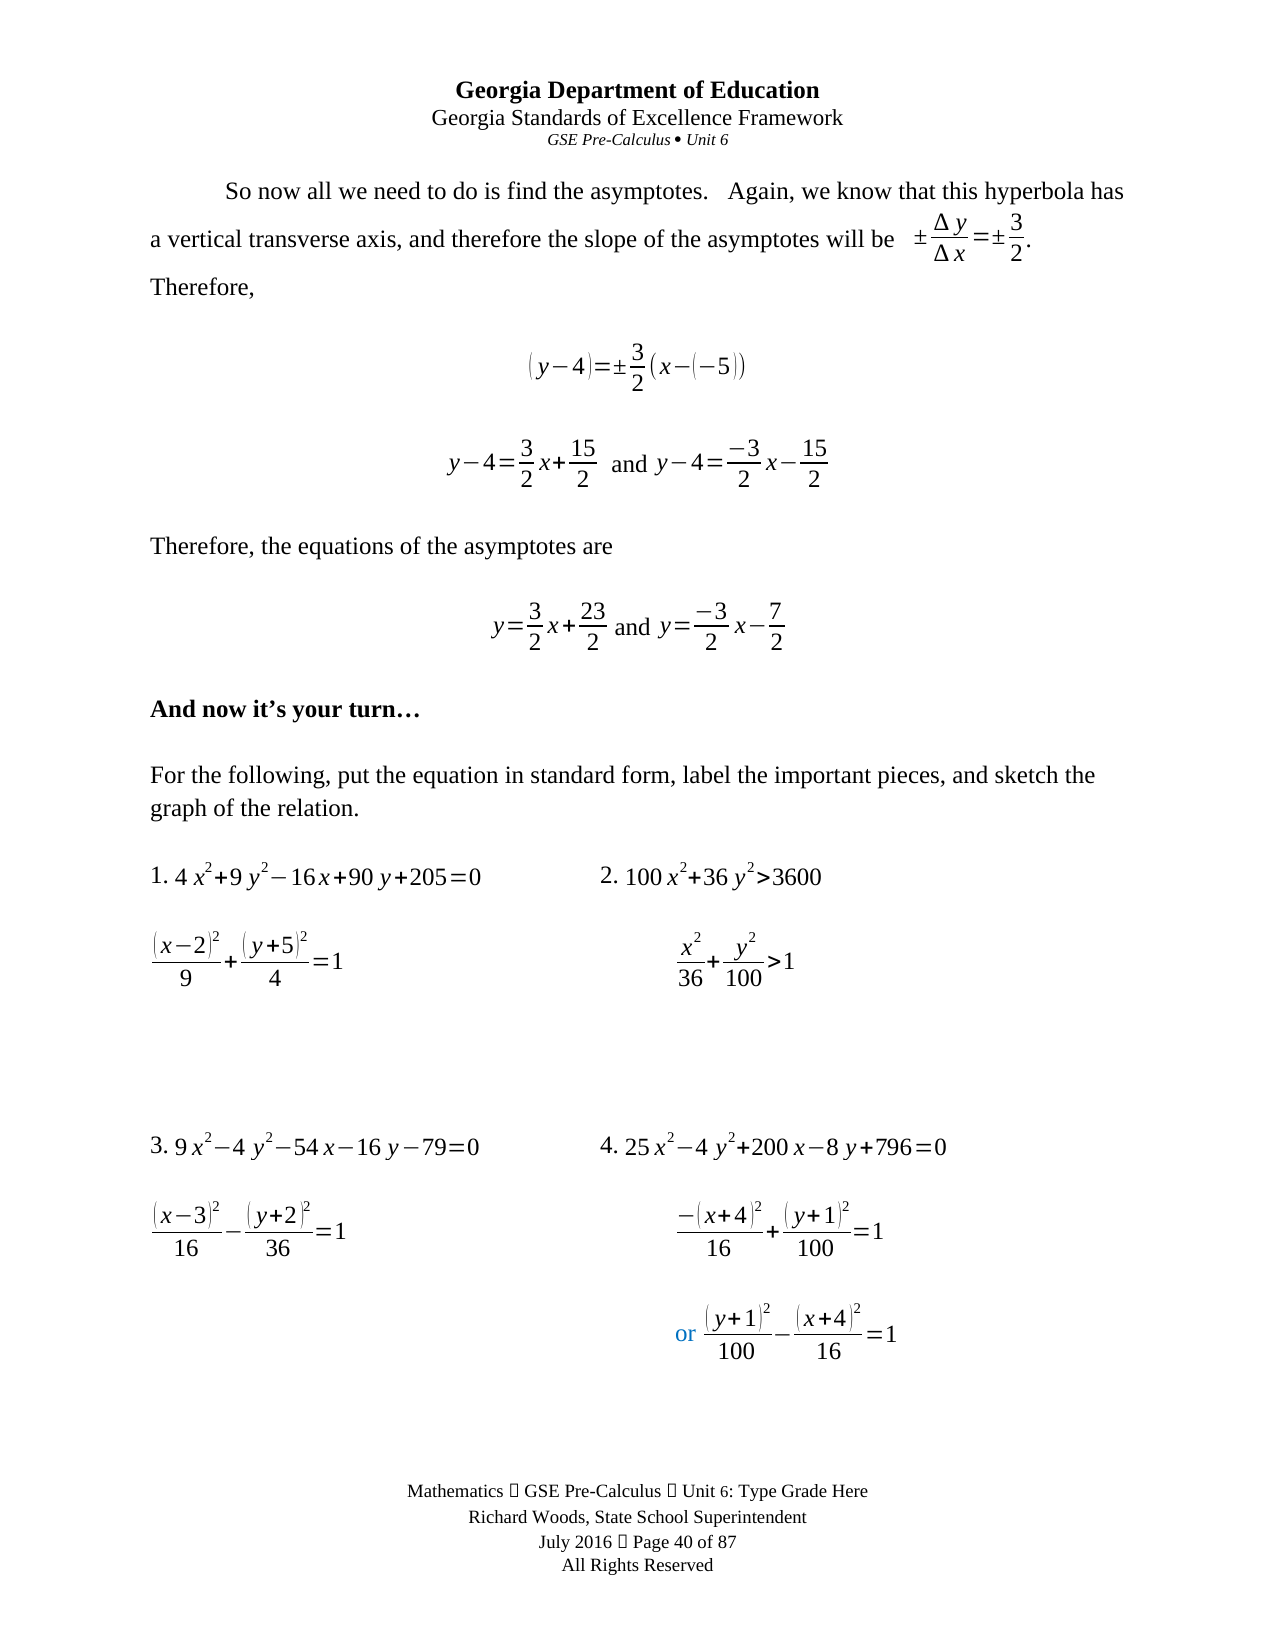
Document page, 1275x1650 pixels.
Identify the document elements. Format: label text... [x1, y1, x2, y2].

text 1. 2. [150, 859, 1125, 890]
text and [150, 434, 1125, 493]
text or [150, 1300, 1125, 1365]
text For the following, put the equation in standard form, label the important pieces, and sketch the graph of the relation. [150, 760, 1125, 822]
text and [150, 597, 1125, 657]
text Therefore, the equations of the asymptotes are [150, 531, 1125, 559]
text So now all we need to do is find the asymptotes. Again, we know that this hyperbola has a vertical transverse axis, and therefore the slope of the asymptotes will be . Therefore, [150, 176, 1125, 301]
text 3. 4. [150, 1129, 1125, 1160]
text And now it’s your turn… [150, 694, 1125, 723]
